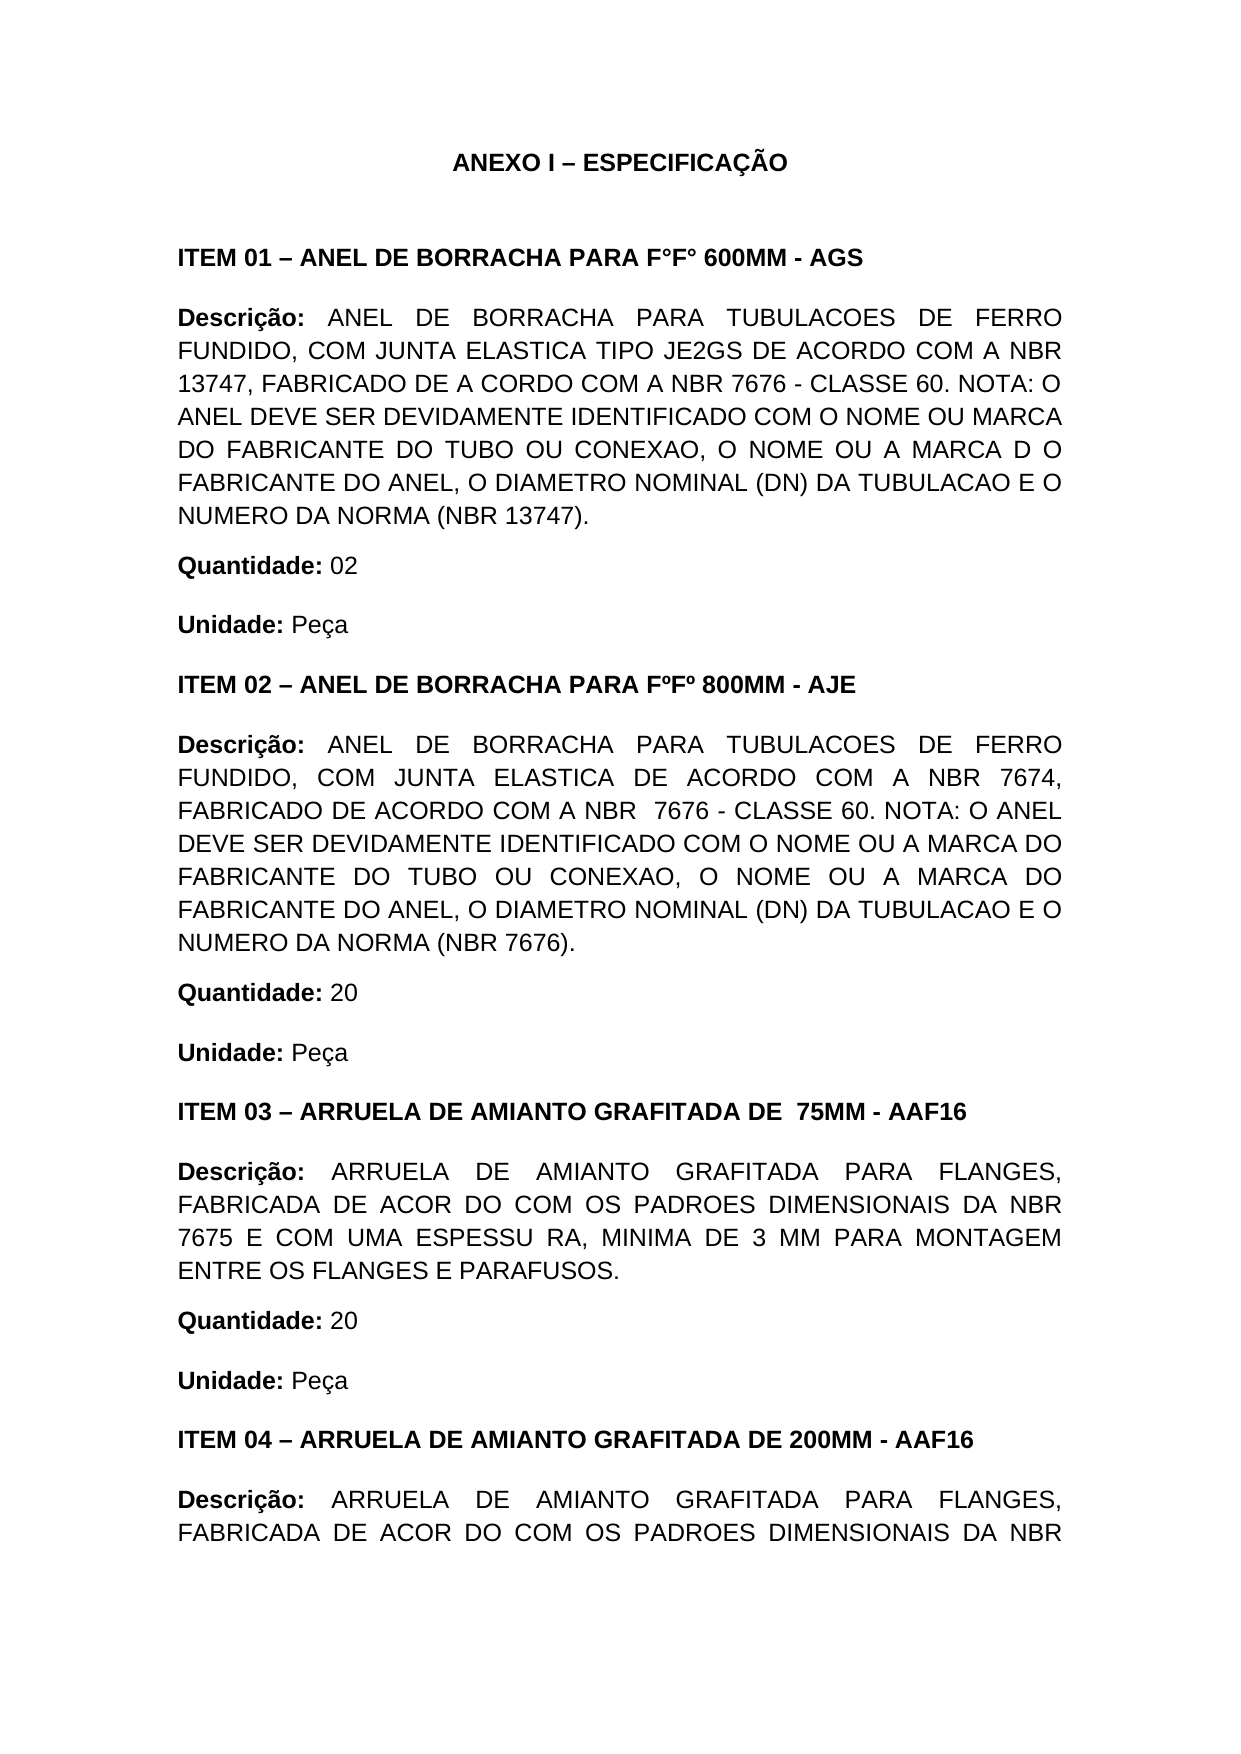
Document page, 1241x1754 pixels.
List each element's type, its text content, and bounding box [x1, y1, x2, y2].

text Descrição: ANEL DE BORRACHA PARA TUBULACOES DE FERRO FUNDIDO, COM JUNTA ELASTICA TIPO JE2GS DE ACORDO COM A NBR 13747, FABRICADO DE A CORDO COM A NBR 7676 - CLASSE 60. NOTA: O ANEL DEVE SER DEVIDAMENTE IDENTIFICADO COM O NOME OU MARCA DO FABRICANTE DO TUBO OU CONEXAO, O NOME OU A MARCA D O FABRICANTE DO ANEL, O DIAMETRO NOMINAL (DN) DA TUBULACAO E O NUMERO DA NORMA (NBR 13747). [177, 303, 1063, 530]
text ITEM 03 – ARRUELA DE AMIANTO GRAFITADA DE 75MM - AAF16 [177, 1097, 1063, 1126]
text ITEM 04 – ARRUELA DE AMIANTO GRAFITADA DE 200MM - AAF16 [177, 1426, 1063, 1454]
text Descrição: ARRUELA DE AMIANTO GRAFITADA PARA FLANGES, FABRICADA DE ACOR DO COM OS PADROES DIMENSIONAIS DA NBR 7675 E COM UMA ESPESSU RA, MINIMA DE 3 MM PARA MONTAGEM ENTRE OS FLANGES E PARAFUSOS. [177, 1157, 1063, 1285]
text ITEM 02 – ANEL DE BORRACHA PARA FºFº 800MM - AJE [177, 670, 1063, 699]
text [177, 1485, 1063, 1547]
text ITEM 01 – ANEL DE BORRACHA PARA F°F° 600MM - AGS [177, 243, 1063, 272]
text Unidade: Peça [177, 610, 1063, 639]
text Unidade: Peça [177, 1366, 1063, 1394]
text Quantidade: 02 [177, 551, 1063, 579]
text Quantidade: 20 [177, 1306, 1063, 1335]
text Descrição: ANEL DE BORRACHA PARA TUBULACOES DE FERRO FUNDIDO, COM JUNTA ELASTICA DE ACORDO COM A NBR 7674, FABRICADO DE ACORDO COM A NBR 7676 - CLASSE 60. NOTA: O ANEL DEVE SER DEVIDAMENTE IDENTIFICADO COM O NOME OU A MARCA DO FABRICANTE DO TUBO OU CONEXAO, O NOME OU A MARCA DO FABRICANTE DO ANEL, O DIAMETRO NOMINAL (DN) DA TUBULACAO E O NUMERO DA NORMA (NBR 7676). [177, 730, 1063, 957]
text ANEXO I – ESPECIFICAÇÃO [177, 148, 1063, 176]
text Unidade: Peça [177, 1038, 1063, 1066]
text Quantidade: 20 [177, 978, 1063, 1007]
